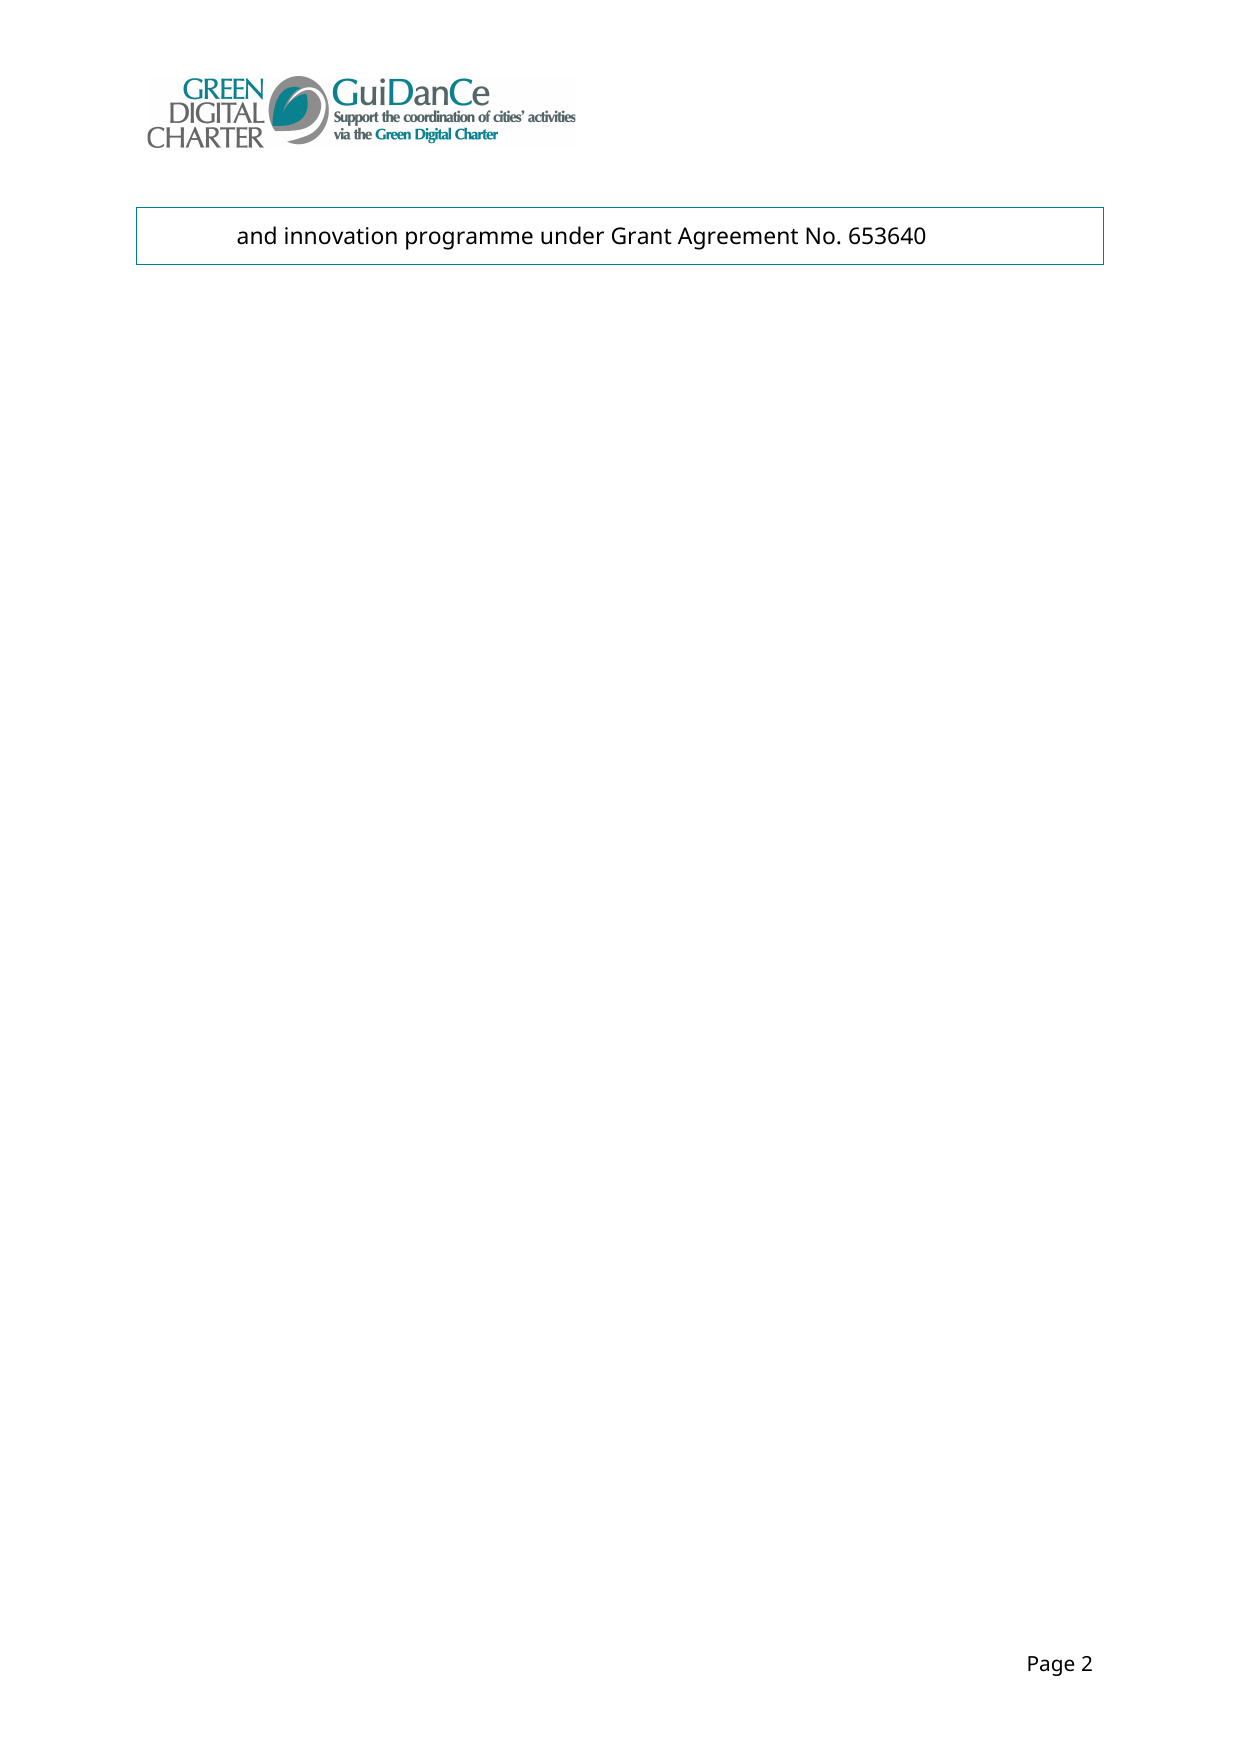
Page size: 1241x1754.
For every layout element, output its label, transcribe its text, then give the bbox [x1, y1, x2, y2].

table_cell GuiDanCe has received funding from the EU’s Horizon 2020 research and innovation programme under Grant Agreement No. 653640 [137, 208, 1103, 264]
picture [147, 76, 576, 148]
